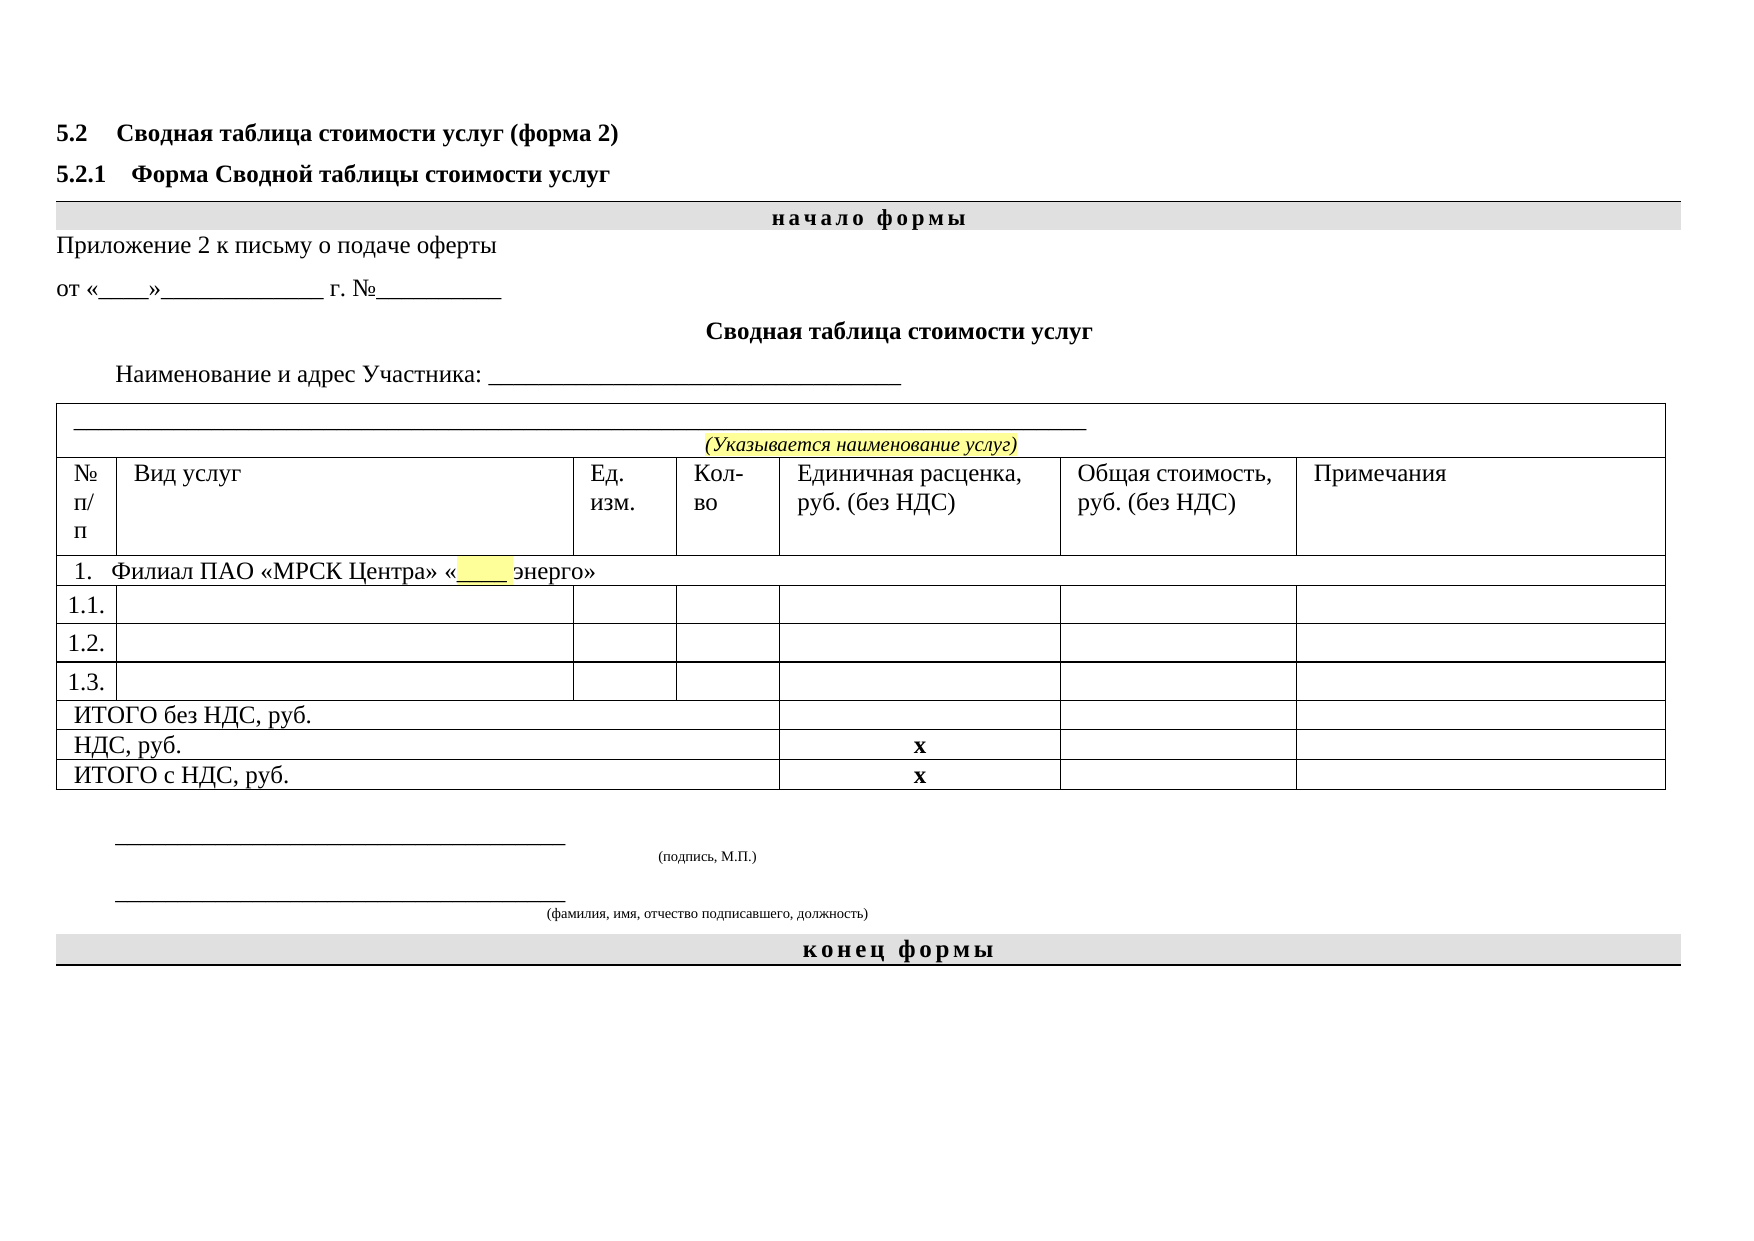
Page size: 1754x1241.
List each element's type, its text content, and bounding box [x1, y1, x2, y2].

table_cell [1061, 701, 1296, 729]
subtitle Сводная таблица стоимости услуг (форма 2) [56, 118, 1683, 147]
table_cell [677, 586, 779, 623]
table_cell НДС, руб. [57, 730, 779, 759]
table_cell Филиал ПАО «МРСК Центра» «____ энерго» [57, 556, 457, 585]
table_cell х [780, 730, 1060, 759]
text Наименование и адрес Участника: _________________________________ [56, 359, 1683, 388]
text (подпись, М.П.) [56, 847, 1299, 876]
table_cell [1297, 760, 1665, 789]
table_cell [117, 663, 573, 699]
table_cell ИТОГО с НДС, руб. [57, 760, 779, 789]
text Приложение 2 к письму о подаче оферты [56, 230, 1683, 259]
table_cell [780, 624, 1060, 661]
table_cell [1061, 663, 1296, 699]
table_cell Единичная расценка, руб. (без НДС) [780, 458, 1060, 555]
table_cell [1061, 760, 1296, 789]
table_cell [780, 663, 1060, 699]
table_cell [780, 586, 1060, 623]
text начало формы [56, 202, 1681, 230]
table_cell х [780, 760, 1060, 789]
text от «____»_____________ г. №__________ [56, 273, 1683, 302]
table_cell [677, 624, 779, 661]
table_cell [1297, 586, 1665, 623]
table_cell [574, 624, 676, 661]
table_cell [1297, 730, 1665, 759]
text ____________________________________ [56, 876, 1683, 905]
text (фамилия, имя, отчество подписавшего, должность) [56, 905, 1299, 934]
table_cell [1061, 586, 1296, 623]
table_cell [1061, 730, 1296, 759]
table_cell Ед. изм. [574, 458, 676, 555]
text ____________________________________ [56, 819, 1683, 847]
table_cell [1297, 663, 1665, 699]
table_cell [57, 586, 116, 623]
table_cell [1297, 624, 1665, 661]
table_header _________________________________________________________________________________ (Указывается наименование услуг) [57, 404, 1665, 457]
table_cell [1061, 624, 1296, 661]
table_cell [574, 586, 676, 623]
table_cell ИТОГО без НДС, руб. [57, 701, 779, 729]
text конец формы [56, 934, 1681, 964]
table_cell Вид услуг [117, 458, 573, 555]
table_cell [57, 624, 116, 661]
table_cell Филиал ПАО «МРСК Центра» «____ энерго» [513, 556, 1665, 585]
table_cell [780, 701, 1060, 729]
table_cell [574, 663, 676, 699]
table_cell [677, 663, 779, 699]
table_cell [57, 663, 116, 699]
table_cell Кол-во [677, 458, 779, 555]
table_cell № п/п [57, 458, 116, 555]
text Сводная таблица стоимости услуг [56, 316, 1683, 345]
table_cell Примечания [1297, 458, 1665, 555]
table_cell [1297, 701, 1665, 729]
subtitle Форма Сводной таблицы стоимости услуг [56, 159, 1683, 188]
table_cell [117, 624, 573, 661]
table_cell [117, 586, 573, 623]
table_cell Общая стоимость, руб. (без НДС) [1061, 458, 1296, 555]
